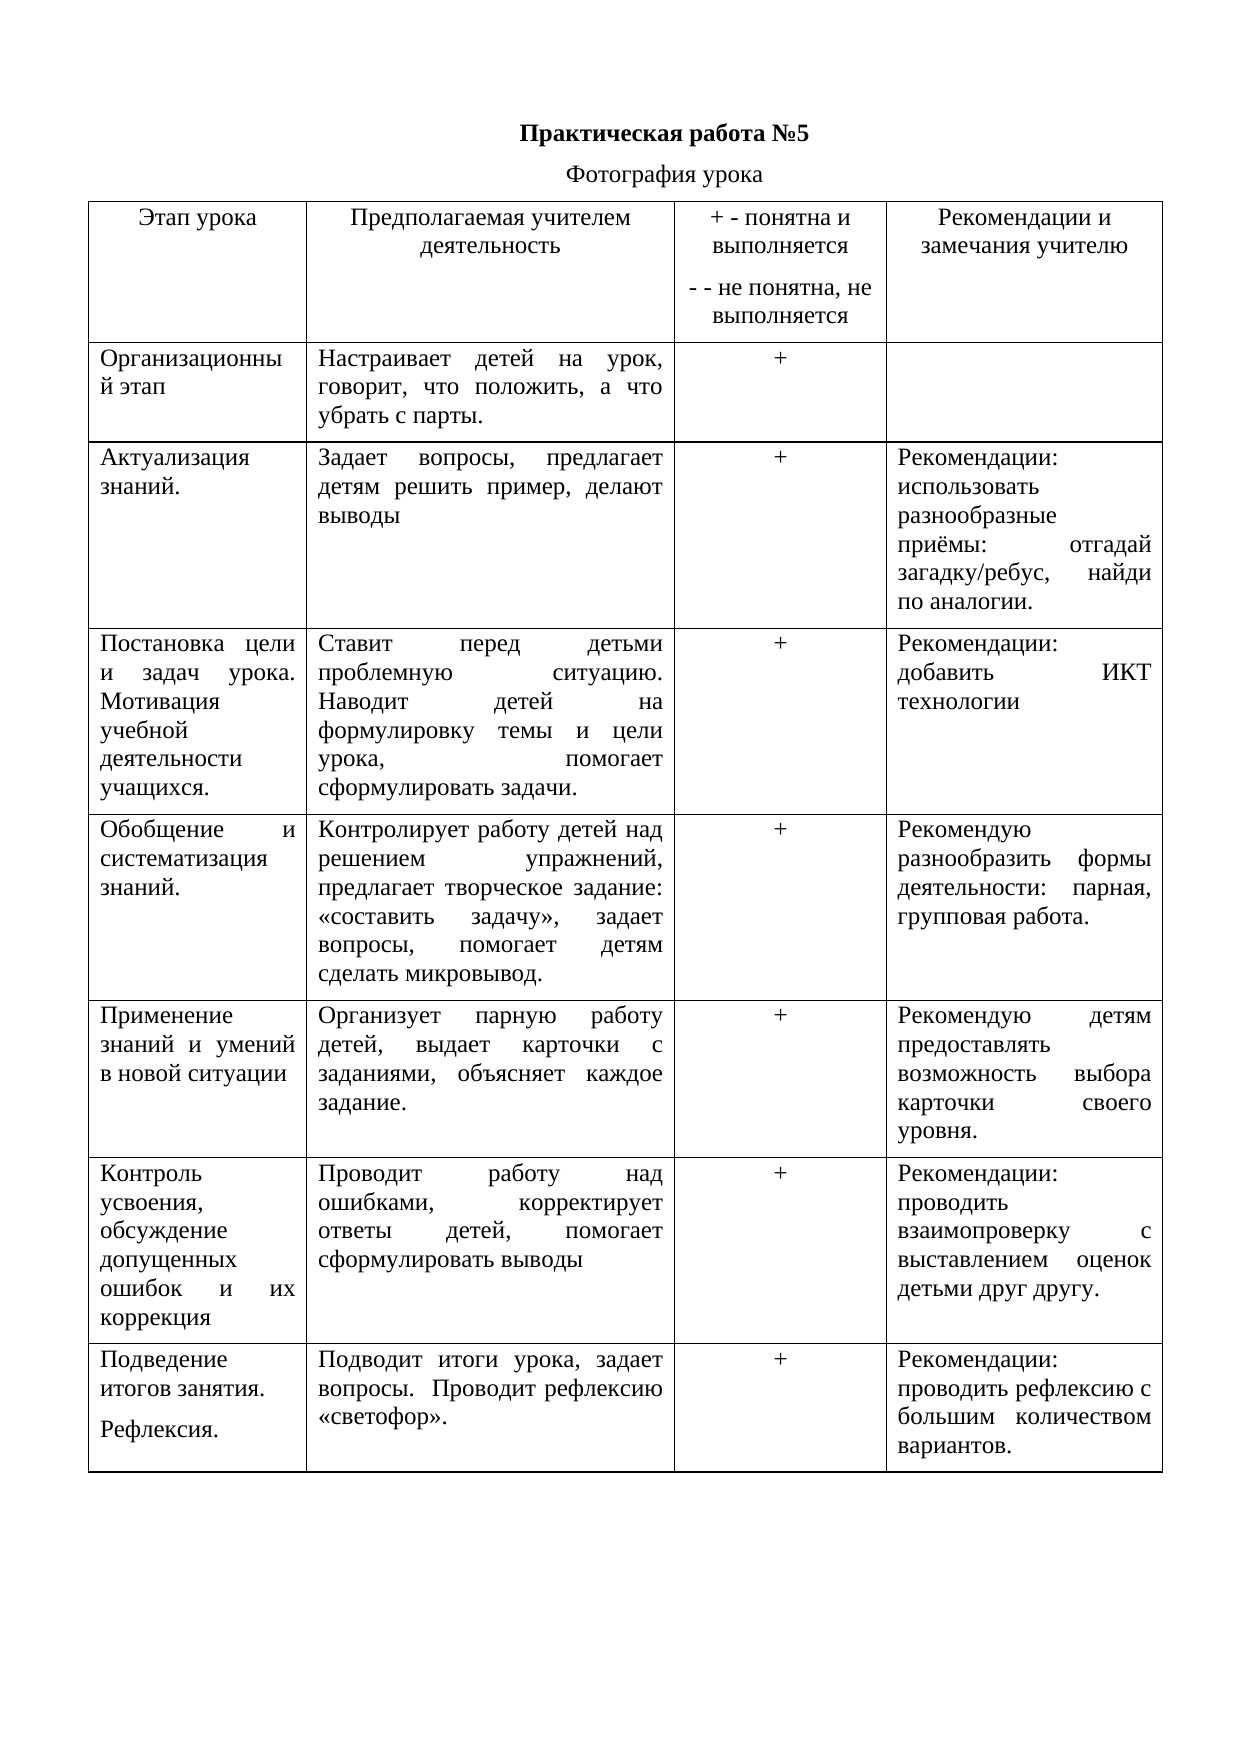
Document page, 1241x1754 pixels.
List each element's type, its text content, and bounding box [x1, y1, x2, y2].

table_cell Актуализация знаний. [89, 443, 306, 627]
table_cell Проводит работу над ошибками, корректирует ответы детей, помогает сформулировать выводы [307, 1158, 674, 1343]
table_cell Задает вопросы, предлагает детям решить пример, делают выводы [307, 443, 674, 627]
table_cell + [675, 343, 886, 441]
table_cell + [675, 1344, 886, 1471]
table_cell Рекомендации: добавить ИКТ технологии [887, 629, 1162, 813]
table_cell Применение знаний и умений в новой ситуации [89, 1001, 306, 1157]
table_cell Организационный этап [89, 343, 306, 441]
text Практическая работа №5 [177, 118, 1152, 147]
table_cell Контролирует работу детей над решением упражнений, предлагает творческое задание: «составить задачу», задает вопросы, помогает детям сделать микровывод. [307, 815, 674, 999]
table_cell Контроль усвоения, обсуждение допущенных ошибок и их коррекция [89, 1158, 306, 1343]
text Фотография урока [177, 159, 1152, 188]
table_cell + [675, 1001, 886, 1157]
table_cell Подводит итоги урока, задает вопросы. Проводит рефлексию «светофор». [307, 1344, 674, 1471]
table_header Рекомендации и замечания учителю [887, 202, 1162, 342]
table_cell + [675, 815, 886, 999]
table_cell Рекомендации: использовать разнообразные приёмы: отгадай загадку/ребус, найди по аналогии. [887, 443, 1162, 627]
table_cell Подведение итогов занятия. Рефлексия. [89, 1344, 306, 1471]
table_cell Рекомендую разнообразить формы деятельности: парная, групповая работа. [887, 815, 1162, 999]
table_cell [887, 343, 1162, 441]
table_cell + [675, 629, 886, 813]
table_cell Рекомендации: проводить рефлексию с большим количеством вариантов. [887, 1344, 1162, 1471]
table_cell + [675, 443, 886, 627]
table_cell + [675, 1158, 886, 1343]
table_cell Постановка цели и задач урока. Мотивация учебной деятельности учащихся. [89, 629, 306, 813]
table_cell Настраивает детей на урок, говорит, что положить, а что убрать с парты. [307, 343, 674, 441]
table_cell Ставит перед детьми проблемную ситуацию. Наводит детей на формулировку темы и цели урока, помогает сформулировать задачи. [307, 629, 674, 813]
table_cell Рекомендую детям предоставлять возможность выбора карточки своего уровня. [887, 1001, 1162, 1157]
table_header Предполагаемая учителем деятельность [307, 202, 674, 342]
table_cell Обобщение и систематизация знаний. [89, 815, 306, 999]
table_header + - понятна и выполняется - - не понятна, не выполняется [675, 202, 886, 342]
table_cell Рекомендации: проводить взаимопроверку с выставлением оценок детьми друг другу. [887, 1158, 1162, 1343]
table_header Этап урока [89, 202, 306, 342]
table_cell Организует парную работу детей, выдает карточки с заданиями, объясняет каждое задание. [307, 1001, 674, 1157]
